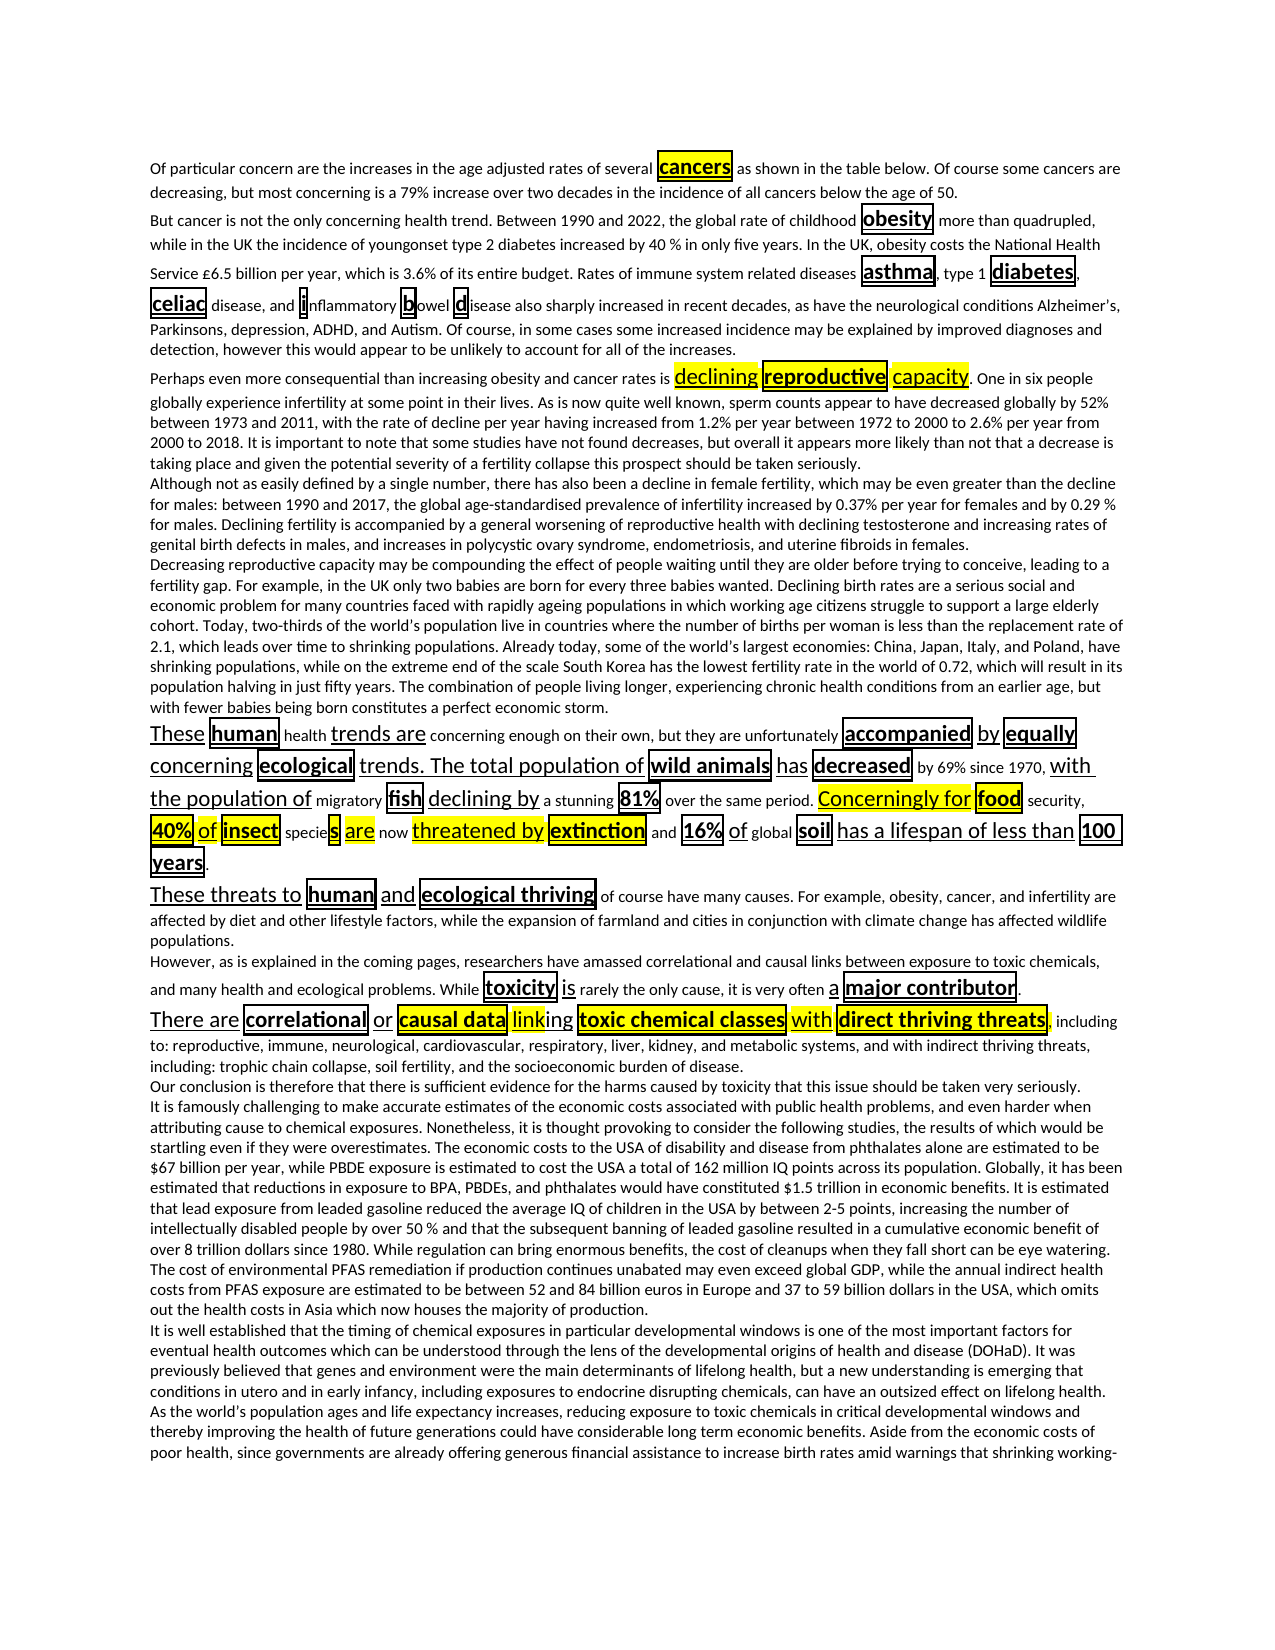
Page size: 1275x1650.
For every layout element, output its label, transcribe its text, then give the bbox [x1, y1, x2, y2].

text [150, 1320, 1125, 1462]
text These human health trends are concerning enough on their own, but they are unfortunately accompanied by equally concerning ecological trends. The total population of wild animals has decreased by 69% since 1970, with the population of migratory fish declining by a stunning 81% over the same period. Concerningly for food security, 40% of insect species are now threatened by extinction and 16% of global soil has a lifespan of less than 100 years. [150, 717, 1125, 878]
text But cancer is not the only concerning health trend. Between 1990 and 2022, the global rate of childhood obesity more than quadrupled, while in the UK the incidence of youngonset type 2 diabetes increased by 40 % in only five years. In the UK, obesity costs the National Health Service £6.5 billion per year, which is 3.6% of its entire budget. Rates of immune system related diseases asthma, type 1 diabetes, celiac disease, and inflammatory bowel disease also sharply increased in recent decades, as have the neurological conditions Alzheimer’s, Parkinsons, depression, ADHD, and Autism. Of course, in some cases some increased incidence may be explained by improved diagnoses and detection, however this would appear to be unlikely to account for all of the increases. [150, 202, 1125, 360]
text Perhaps even more consequential than increasing obesity and cancer rates is declining reproductive capacity. One in six people globally experience infertility at some point in their lives. As is now quite well known, sperm counts appear to have decreased globally by 52% between 1973 and 2011, with the rate of decline per year having increased from 1.2% per year between 1972 to 2000 to 2.6% per year from 2000 to 2018. It is important to note that some studies have not found decreases, but overall it appears more likely than not that a decrease is taking place and given the potential severity of a fertility collapse this prospect should be taken seriously. [150, 360, 1125, 473]
text There are correlational or causal data linking toxic chemical classes with direct thriving threats, including to: reproductive, immune, neurological, cardiovascular, respiratory, liver, kidney, and metabolic systems, and with indirect thriving threats, including: trophic chain collapse, soil fertility, and the socioeconomic burden of disease. [150, 1003, 1125, 1076]
text These threats to human and ecological thriving of course have many causes. For example, obesity, cancer, and infertility are affected by diet and other lifestyle factors, while the expansion of farmland and cities in conjunction with climate change has affected wildlife populations. [150, 878, 1125, 951]
text It is famously challenging to make accurate estimates of the economic costs associated with public health problems, and even harder when attributing cause to chemical exposures. Nonetheless, it is thought provoking to consider the following studies, the results of which would be startling even if they were overestimates. The economic costs to the USA of disability and disease from phthalates alone are estimated to be $67 billion per year, while PBDE exposure is estimated to cost the USA a total of 162 million IQ points across its population. Globally, it has been estimated that reductions in exposure to BPA, PBDEs, and phthalates would have constituted $1.5 trillion in economic benefits. It is estimated that lead exposure from leaded gasoline reduced the average IQ of children in the USA by between 2-5 points, increasing the number of intellectually disabled people by over 50 % and that the subsequent banning of leaded gasoline resulted in a cumulative economic benefit of over 8 trillion dollars since 1980. While regulation can bring enormous benefits, the cost of cleanups when they fall short can be eye watering. The cost of environmental PFAS remediation if production continues unabated may even exceed global GDP, while the annual indirect health costs from PFAS exposure are estimated to be between 52 and 84 billion euros in Europe and 37 to 59 billion dollars in the USA, which omits out the health costs in Asia which now houses the majority of production. [150, 1097, 1125, 1320]
text Although not as easily defined by a single number, there has also been a decline in female fertility, which may be even greater than the decline for males: between 1990 and 2017, the global age-standardised prevalence of infertility increased by 0.37% per year for females and by 0.29 % for males. Declining fertility is accompanied by a general worsening of reproductive health with declining testosterone and increasing rates of genital birth defects in males, and increases in polycystic ovary syndrome, endometriosis, and uterine fibroids in females. [150, 473, 1125, 555]
text Our conclusion is therefore that there is sufficient evidence for the harms caused by toxicity that this issue should be taken very seriously. [150, 1076, 1125, 1097]
text Of particular concern are the increases in the age adjusted rates of several cancers as shown in the table below. Of course some cancers are decreasing, but most concerning is a 79% increase over two decades in the incidence of all cancers below the age of 50. [150, 150, 1125, 202]
text Decreasing reproductive capacity may be compounding the effect of people waiting until they are older before trying to conceive, leading to a fertility gap. For example, in the UK only two babies are born for every three babies wanted. Declining birth rates are a serious social and economic problem for many countries faced with rapidly ageing populations in which working age citizens struggle to support a large elderly cohort. Today, two-thirds of the world’s population live in countries where the number of births per woman is less than the replacement rate of 2.1, which leads over time to shrinking populations. Already today, some of the world’s largest economies: China, Japan, Italy, and Poland, have shrinking populations, while on the extreme end of the scale South Korea has the lowest fertility rate in the world of 0.72, which will result in its population halving in just fifty years. The combination of people living longer, experiencing chronic health conditions from an earlier age, but with fewer babies being born constitutes a perfect economic storm. [150, 555, 1125, 717]
text However, as is explained in the coming pages, researchers have amassed correlational and causal links between exposure to toxic chemicals, and many health and ecological problems. While toxicity is rarely the only cause, it is very often a major contributor. [150, 951, 1125, 1003]
